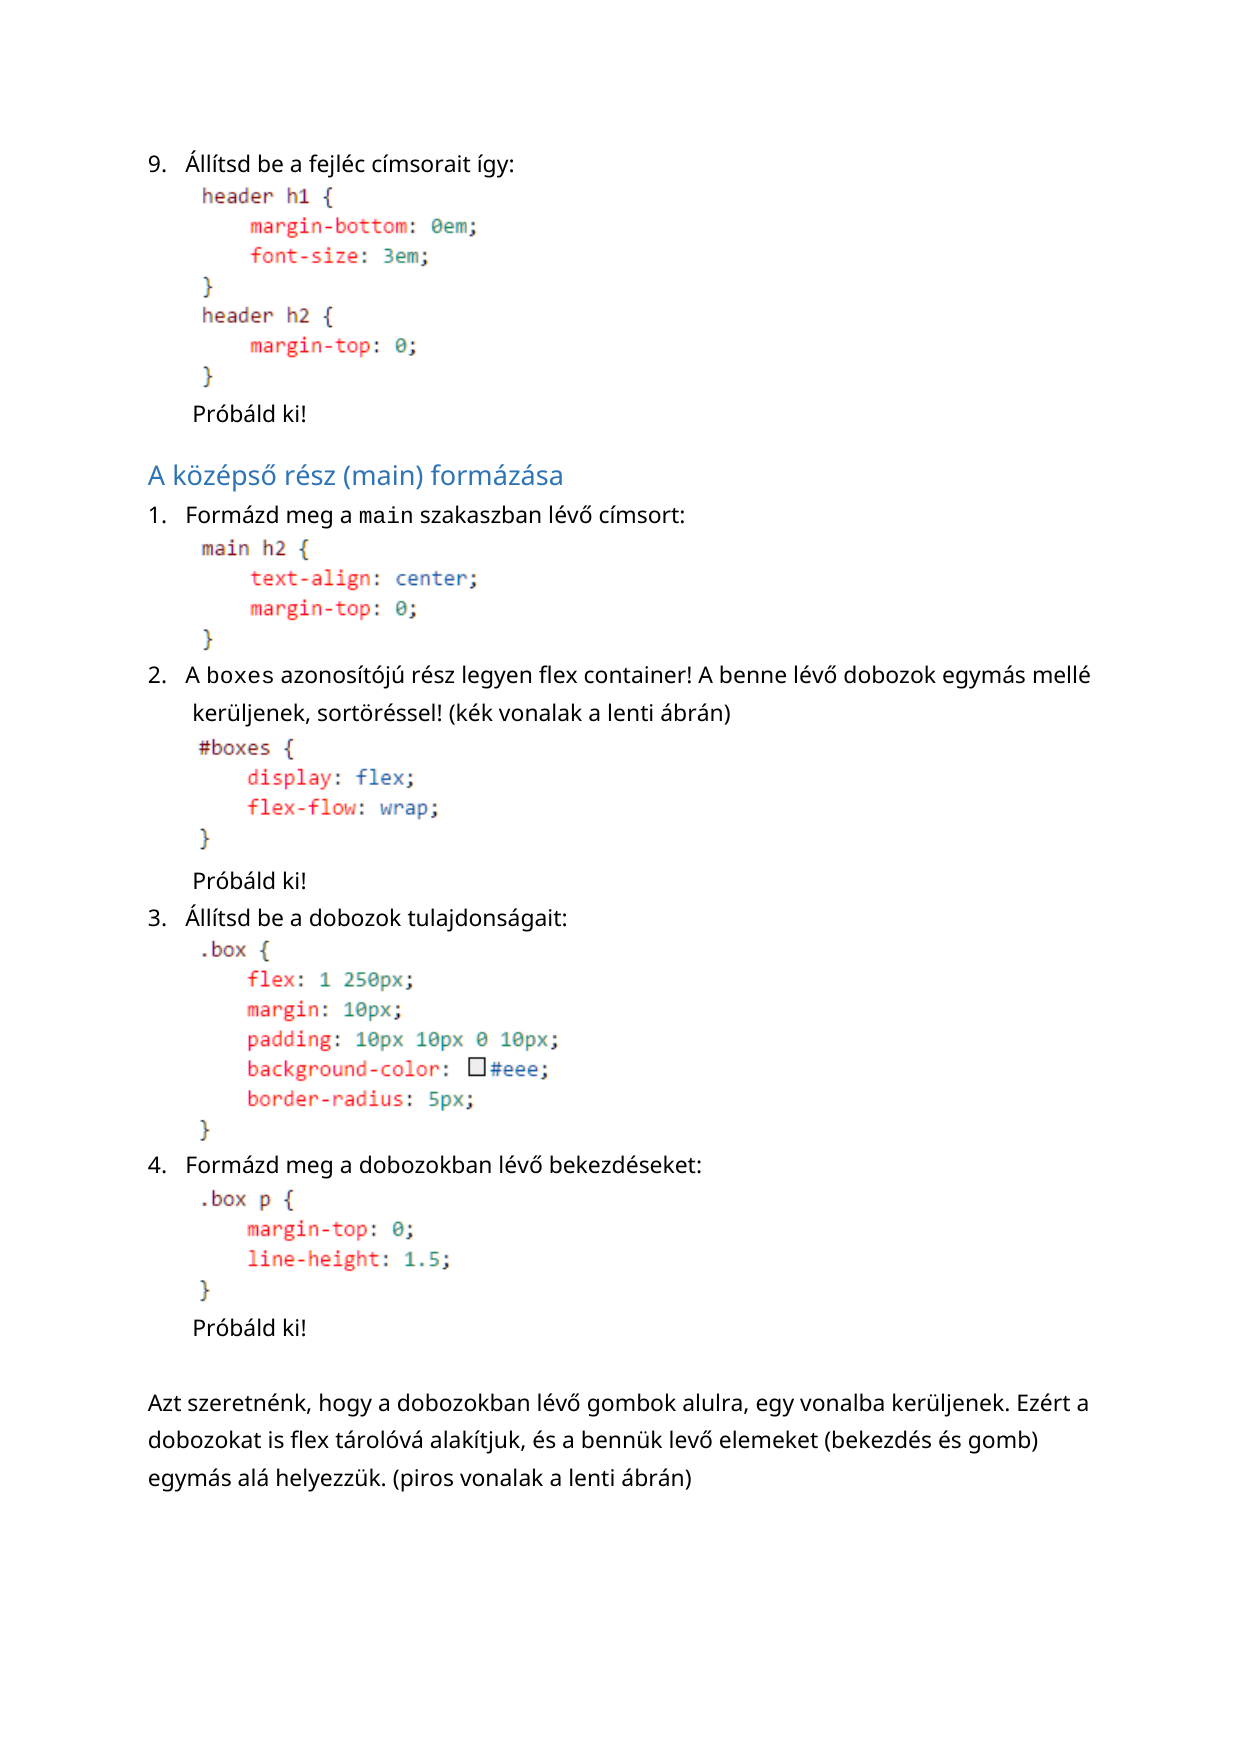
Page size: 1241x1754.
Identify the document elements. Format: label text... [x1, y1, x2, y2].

picture [192, 733, 449, 859]
picture [192, 1185, 458, 1306]
list Formázd meg a main szakaszban lévő címsort: [148, 499, 1093, 654]
list Formázd meg a dobozokban lévő bekezdéseket: Próbáld ki! [148, 1148, 1093, 1343]
picture [192, 535, 491, 655]
subtitle A középső rész (main) formázása [148, 456, 1093, 493]
picture [192, 938, 569, 1144]
list Azt szeretnénk, hogy a dobozokban lévő gombok alulra, egy vonalba kerüljenek. Ezért a dobozokat is flex tárolóvá alakítjuk, és a bennük levő elemeket (bekezdés és gomb) egymás alá helyezzük. (piros vonalak a lenti ábrán) [148, 1387, 1093, 1493]
picture [192, 184, 605, 392]
list A boxes azonosítójú rész legyen flex container! A benne lévő dobozok egymás mellé kerüljenek, sortöréssel! (kék vonalak a lenti ábrán) Próbáld ki! [148, 659, 1093, 896]
